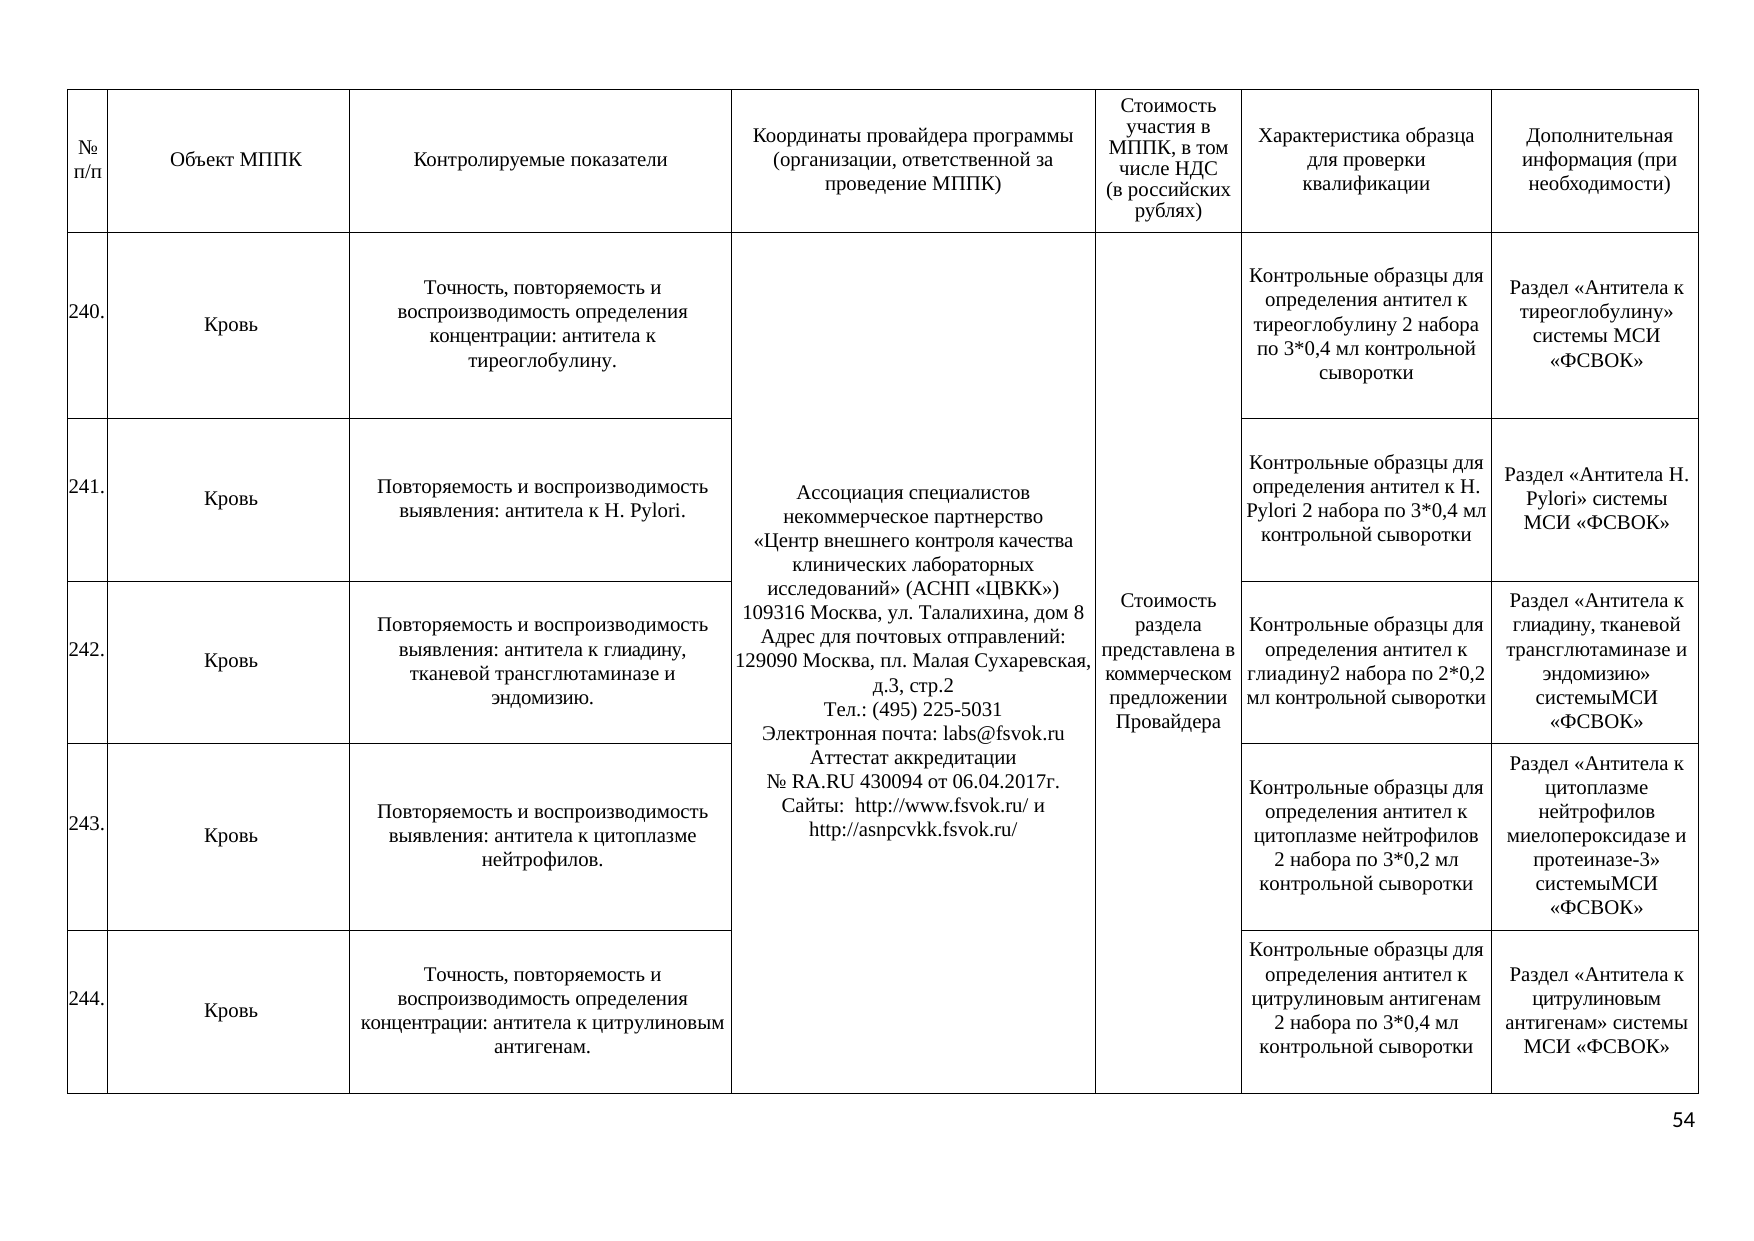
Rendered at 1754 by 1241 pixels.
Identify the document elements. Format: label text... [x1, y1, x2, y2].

table_header Объект МППК [108, 90, 349, 232]
table_cell Раздел «Антитела H. Pylori» системы МСИ «ФСВОК» [1492, 419, 1698, 581]
table_cell Кровь [108, 419, 349, 581]
table_cell Контрольные образцы для определения антител к глиадину2 набора по 2*0,2 мл контрольной сыворотки [1242, 582, 1491, 743]
table_header Контролируемые показатели [350, 90, 731, 232]
table_cell Контрольные образцы для определения антител к цитоплазме нейтрофилов 2 набора по 3*0,2 мл контрольной сыворотки [1242, 744, 1491, 930]
table_cell [68, 582, 107, 743]
table_cell Раздел «Антитела к тиреоглобулину» системы МСИ «ФСВОК» [1492, 233, 1698, 418]
table_cell Повторяемость и воспроизводимость выявления: антитела к глиадину, тканевой трансглютаминазе и эндомизию. [350, 582, 731, 743]
table_cell Повторяемость и воспроизводимость выявления: антитела к H. Pylori. [350, 419, 731, 581]
table_header Характеристика образца для проверки квалификации [1242, 90, 1491, 232]
table_cell Кровь [108, 931, 349, 1092]
table_cell Раздел «Антитела к цитоплазме нейтрофилов миелопероксидазе и протеиназе-3» системыМСИ «ФСВОК» [1492, 744, 1698, 930]
table_cell Кровь [108, 582, 349, 743]
table_header Дополнительная информация (при необходимости) [1492, 90, 1698, 232]
table_cell Контрольные образцы для определения антител к H. Pylori 2 набора по 3*0,4 мл контрольной сыворотки [1242, 419, 1491, 581]
table_header Координаты провайдера программы (организации, ответственной за проведение МППК) [732, 90, 1095, 232]
table_cell [68, 931, 107, 1092]
table_cell Точность, повторяемость и воспроизводимость определения концентрации: антитела к цитрулиновым антигенам. [350, 931, 731, 1092]
table_cell Раздел «Антитела к цитрулиновым антигенам» системы МСИ «ФСВОК» [1492, 931, 1698, 1092]
table_header № п/п [68, 90, 107, 232]
table_header Стоимость участия в МППК, в том числе НДС (в российских рублях) [1096, 90, 1241, 232]
table_cell [68, 744, 107, 930]
table_cell [68, 419, 107, 581]
table_cell Раздел «Антитела к глиадину, тканевой трансглютаминазе и эндомизию» системыМСИ «ФСВОК» [1492, 582, 1698, 743]
table_cell Повторяемость и воспроизводимость выявления: антитела к цитоплазме нейтрофилов. [350, 744, 731, 930]
table_cell Контрольные образцы для определения антител к тиреоглобулину 2 набора по 3*0,4 мл контрольной сыворотки [1242, 233, 1491, 418]
table_cell Контрольные образцы для определения антител к цитрулиновым антигенам 2 набора по 3*0,4 мл контрольной сыворотки [1242, 931, 1491, 1092]
table_cell Кровь [108, 744, 349, 930]
table_cell [68, 233, 107, 418]
table_cell Стоимость раздела представлена в коммерческом предложении Провайдера [1096, 233, 1241, 1092]
table_cell Точность, повторяемость и воспроизводимость определения концентрации: антитела к тиреоглобулину. [350, 233, 731, 418]
table_cell Кровь [108, 233, 349, 418]
